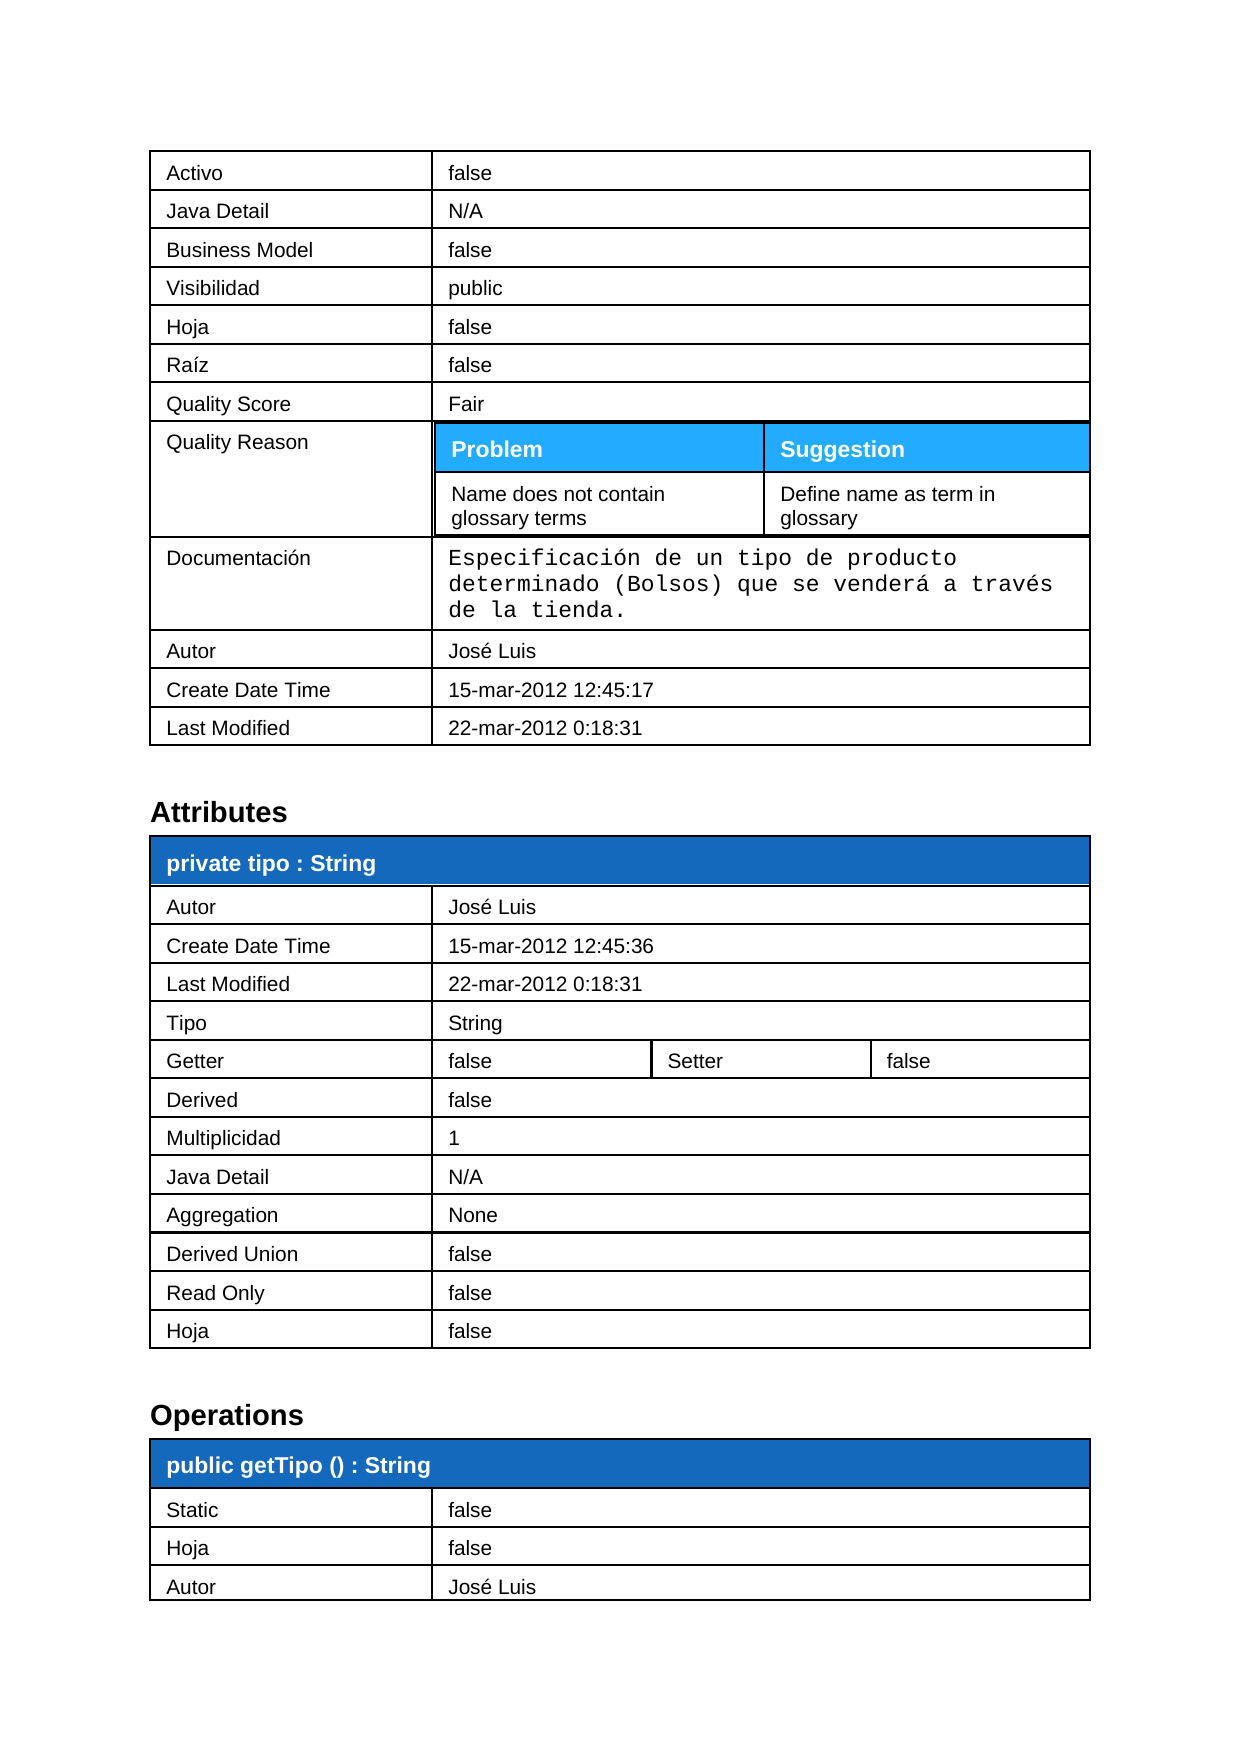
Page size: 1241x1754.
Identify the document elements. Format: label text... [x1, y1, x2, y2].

table_cell Hoja [151, 306, 431, 343]
table_header private tipo : String [151, 837, 1089, 884]
table_cell José Luis [433, 887, 1089, 923]
table_cell Static [151, 1489, 431, 1526]
table_cell false [433, 229, 1089, 266]
table_cell Read Only [151, 1272, 431, 1308]
subtitle Operations [150, 1398, 1090, 1432]
table_cell false [433, 1041, 650, 1077]
table_cell Getter [151, 1041, 431, 1077]
table_cell Autor [151, 1566, 431, 1598]
table_cell false [433, 1528, 1089, 1564]
table_cell N/A [433, 1156, 1089, 1193]
table_cell Setter [653, 1041, 870, 1077]
table_cell 15-mar-2012 12:45:36 [433, 925, 1089, 962]
table_cell 22-mar-2012 0:18:31 [433, 708, 1089, 744]
table_cell Visibilidad [151, 268, 431, 304]
table_cell Autor [151, 631, 431, 667]
table_cell None [433, 1195, 1089, 1231]
table_cell false [433, 152, 1089, 188]
table_cell String [433, 1002, 1089, 1039]
table_cell public [433, 268, 1089, 304]
table_cell Java Detail [151, 1156, 431, 1193]
table_cell Business Model [151, 229, 431, 266]
table_cell false [433, 1489, 1089, 1526]
table_cell false [433, 1079, 1089, 1116]
table_cell José Luis [433, 631, 1089, 667]
table_cell Aggregation [151, 1195, 431, 1231]
table_cell Documentación [151, 538, 431, 629]
table_cell Autor [151, 887, 431, 923]
table_cell false [433, 1272, 1089, 1308]
table_cell Multiplicidad [151, 1118, 431, 1154]
table_cell Last Modified [151, 708, 431, 744]
table_cell Fair [433, 383, 1089, 420]
table_cell Derived [151, 1079, 431, 1116]
table_cell Raíz [151, 345, 431, 381]
table_cell false [872, 1041, 1089, 1077]
table_cell [765, 473, 1089, 534]
table_cell Quality Reason [151, 422, 431, 536]
table_cell Especificación de un tipo de producto determinado (Bolsos) que se venderá a través de la tienda. [433, 538, 1089, 629]
table_cell [436, 473, 763, 534]
table_cell José Luis [433, 1566, 1089, 1598]
table_cell 1 [433, 1118, 1089, 1154]
table_cell Last Modified [151, 964, 431, 1000]
table_cell Hoja [151, 1311, 431, 1347]
table_cell 22-mar-2012 0:18:31 [433, 964, 1089, 1000]
table_cell Derived Union [151, 1234, 431, 1270]
table_cell false [433, 306, 1089, 343]
table_cell 15-mar-2012 12:45:17 [433, 669, 1089, 706]
table_cell Tipo [151, 1002, 431, 1039]
table_cell Create Date Time [151, 925, 431, 962]
table_cell N/A [433, 191, 1089, 227]
table_cell false [433, 1234, 1089, 1270]
table_cell Activo [151, 152, 431, 188]
table_cell Create Date Time [151, 669, 431, 706]
subtitle Attributes [150, 795, 1090, 829]
table_header public getTipo () : String [151, 1440, 1089, 1487]
table_cell Quality Score [151, 383, 431, 420]
table_cell Hoja [151, 1528, 431, 1564]
table_cell false [433, 345, 1089, 381]
table_cell false [433, 1311, 1089, 1347]
table_cell Java Detail [151, 191, 431, 227]
